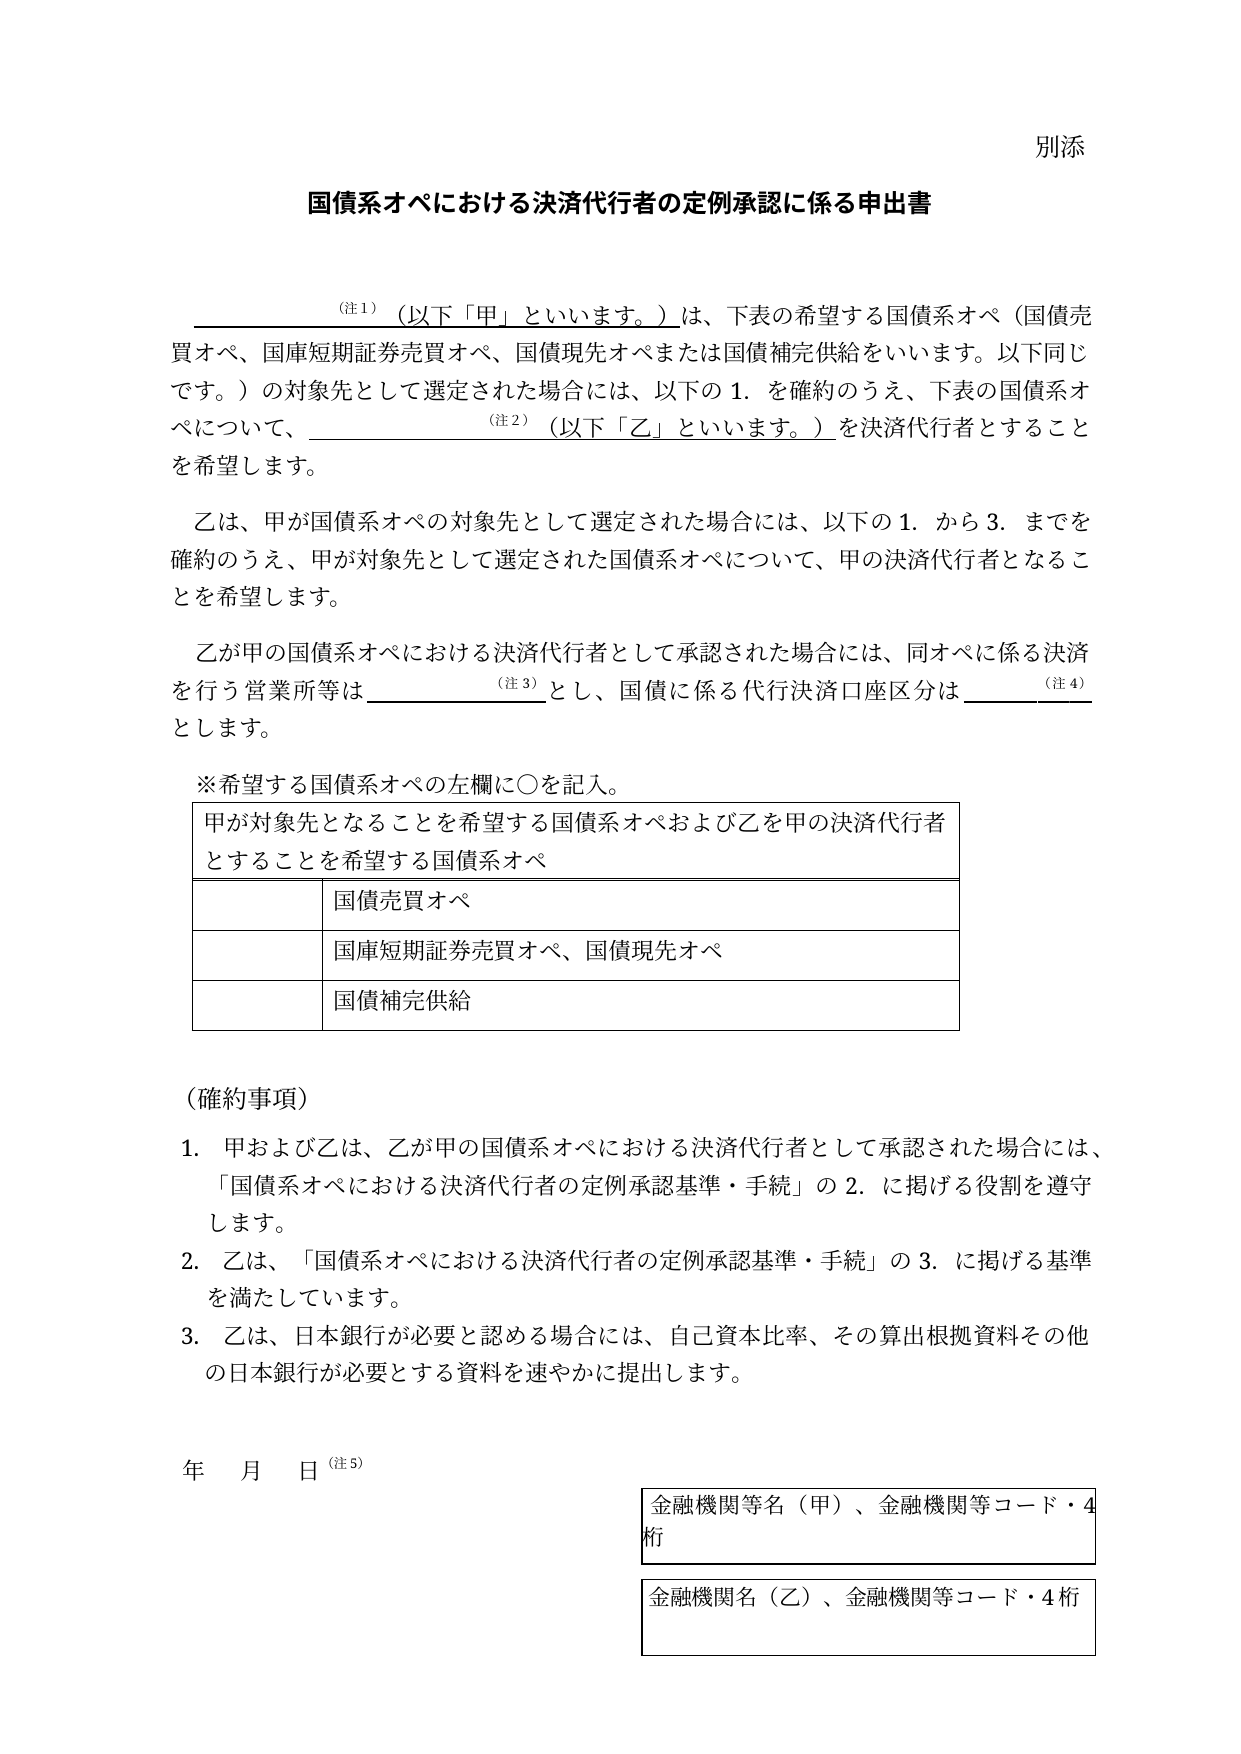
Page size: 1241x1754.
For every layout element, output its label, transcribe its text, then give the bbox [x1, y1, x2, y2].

table_cell 国債補完供給 [323, 981, 959, 1029]
table_cell [193, 881, 322, 930]
text ※希望する国債系オペの左欄に○を記入。 [172, 764, 1092, 802]
table_cell [193, 931, 322, 980]
text 国債系オペにおける決済代行者の定例承認に係る申出書 [148, 183, 1092, 221]
table_cell 国債売買オペ [323, 881, 959, 930]
text 年 月 日（注5） [148, 1451, 1092, 1488]
text 乙は、甲が国債系オペの対象先として選定された場合には、以下の1．から3．までを確約のうえ、甲が対象先として選定された国債系オペについて、甲の決済代行者となることを希望します。 [171, 502, 1092, 614]
text 2. 乙は、「国債系オペにおける決済代行者の定例承認基準・手続」の3．に掲げる基準を満たしています。 [181, 1241, 1092, 1316]
table_cell 国庫短期証券売買オペ、国債現先オペ [323, 931, 959, 980]
text （注１）（以下「甲」といいます。）は、下表の希望する国債系オペ（国債売買オペ、国庫短期証券売買オペ、国債現先オペまたは国債補完供給をいいます。以下同じです。）の対象先として選定された場合には、以下の1．を確約のうえ、下表の国債系オペについて、 （注２）（以下「乙」といいます。）を決済代行者とすることを希望します。 [171, 296, 1092, 483]
text 乙が甲の国債系オペにおける決済代行者として承認された場合には、同オペに係る決済を行う営業所等は （注3）とし、国債に係る代行決済口座区分は （注4） とします。 [171, 633, 1092, 746]
table_header 甲が対象先となることを希望する国債系オペおよび乙を甲の決済代行者とすることを希望する国債系オペ [193, 803, 959, 878]
table_cell [193, 981, 322, 1029]
text 別添 [148, 127, 1085, 164]
text 3. 乙は、日本銀行が必要と認める場合には、自己資本比率、その算出根拠資料その他の日本銀行が必要とする資料を速やかに提出します。 [181, 1316, 1092, 1391]
text （確約事項） [148, 1079, 1092, 1117]
text 1. 甲および乙は、乙が甲の国債系オペにおける決済代行者として承認された場合には、「国債系オペにおける決済代行者の定例承認基準・手続」の2．に掲げる役割を遵守します。 [181, 1128, 1092, 1241]
